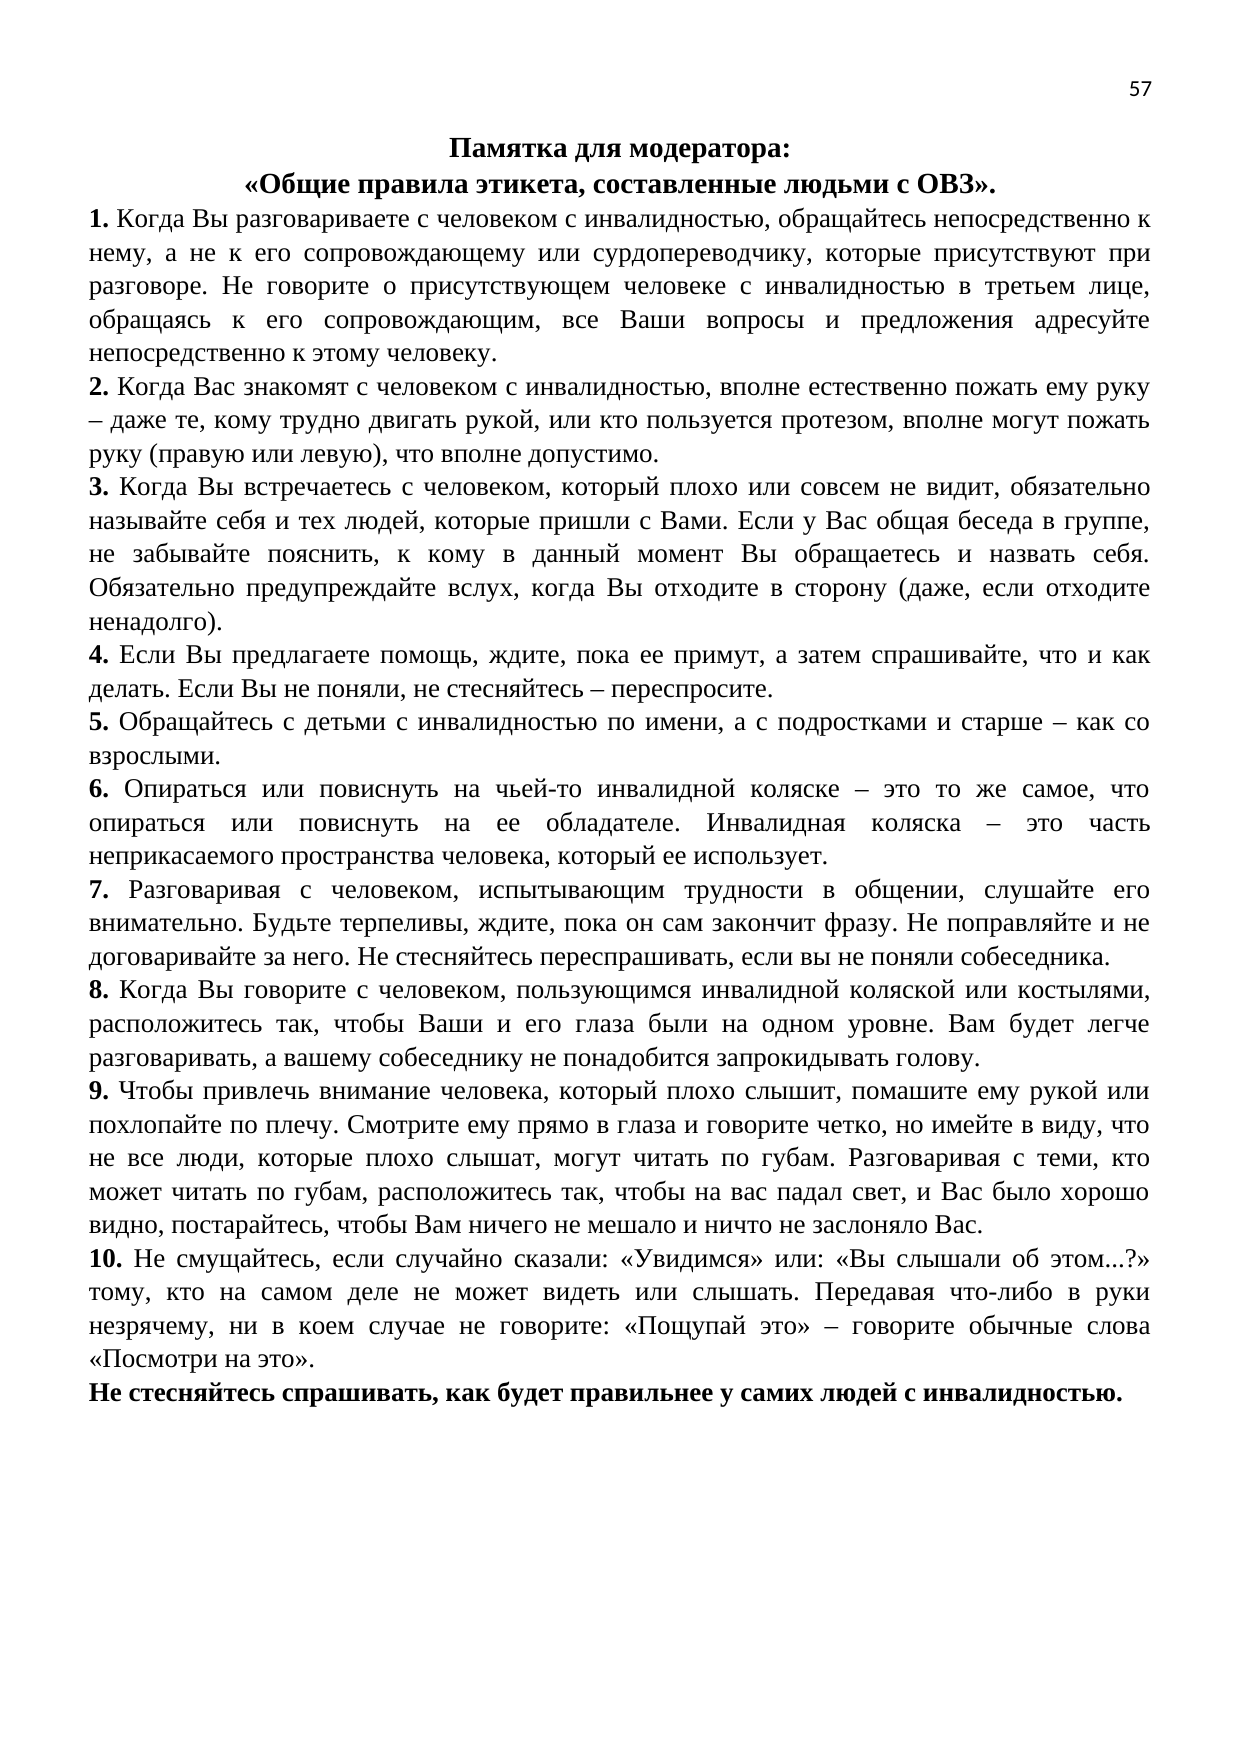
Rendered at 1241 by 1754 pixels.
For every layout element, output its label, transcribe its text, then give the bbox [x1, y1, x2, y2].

text 3. Когда Вы встречаетесь с человеком, который плохо или совсем не видит, обязательно называйте себя и тех людей, которые пришли с Вами. Если у Вас общая беседа в группе, не забывайте пояснить, к кому в данный момент Вы обращаетесь и назвать себя. Обязательно предупреждайте вслух, когда Вы отходите в сторону (даже, если отходите ненадолго). [88, 470, 1152, 636]
text «Общие правила этикета, составленные людьми с ОВЗ». [88, 166, 1152, 199]
text 4. Если Вы предлагаете помощь, ждите, пока ее примут, а затем спрашивайте, что и как делать. Если Вы не поняли, не стесняйтесь – переспросите. [88, 638, 1152, 703]
text 7. Разговаривая с человеком, испытывающим трудности в общении, слушайте его внимательно. Будьте терпеливы, ждите, пока он сам закончит фразу. Не поправляйте и не договаривайте за него. Не стесняйтесь переспрашивать, если вы не поняли собеседника. [88, 873, 1152, 971]
text Не стесняйтесь спрашивать, как будет правильнее у самих людей с инвалидностью. [88, 1376, 1152, 1407]
text 10. Не смущайтесь, если случайно сказали: «Увидимся» или: «Вы слышали об этом...?» тому, кто на самом деле не может видеть или слышать. Передавая что-либо в руки незрячему, ни в коем случае не говорите: «Пощупай это» – говорите обычные слова «Посмотри на это». [88, 1242, 1152, 1374]
text 6. Опираться или повиснуть на чьей-то инвалидной коляске – это то же самое, что опираться или повиснуть на ее обладателе. Инвалидная коляска – это часть неприкасаемого пространства человека, который ее использует. [88, 772, 1152, 871]
text 8. Когда Вы говорите с человеком, пользующимся инвалидной коляской или костылями, расположитесь так, чтобы Ваши и его глаза были на одном уровне. Вам будет легче разговаривать, а вашему собеседнику не понадобится запрокидывать голову. [88, 973, 1152, 1072]
text 2. Когда Вас знакомят с человеком с инвалидностью, вполне естественно пожать ему руку – даже те, кому трудно двигать рукой, или кто пользуется протезом, вполне могут пожать руку (правую или левую), что вполне допустимо. [88, 370, 1152, 468]
text Памятка для модератора: [88, 130, 1152, 163]
text 5. Обращайтесь с детьми с инвалидностью по имени, а с подростками и старше – как со взрослыми. [88, 705, 1152, 770]
text 1. Когда Вы разговариваете с человеком с инвалидностью, обращайтесь непосредственно к нему, а не к его сопровождающему или сурдопереводчику, которые присутствуют при разговоре. Не говорите о присутствующем человеке с инвалидностью в третьем лице, обращаясь к его сопровождающим, все Ваши вопросы и предложения адресуйте непосредственно к этому человеку. [88, 202, 1152, 367]
text 9. Чтобы привлечь внимание человека, который плохо слышит, помашите ему рукой или похлопайте по плечу. Смотрите ему прямо в глаза и говорите четко, но имейте в виду, что не все люди, которые плохо слышат, могут читать по губам. Разговаривая с теми, кто может читать по губам, расположитесь так, чтобы на вас падал свет, и Вас было хорошо видно, постарайтесь, чтобы Вам ничего не мешало и ничто не заслоняло Вас. [88, 1074, 1152, 1239]
